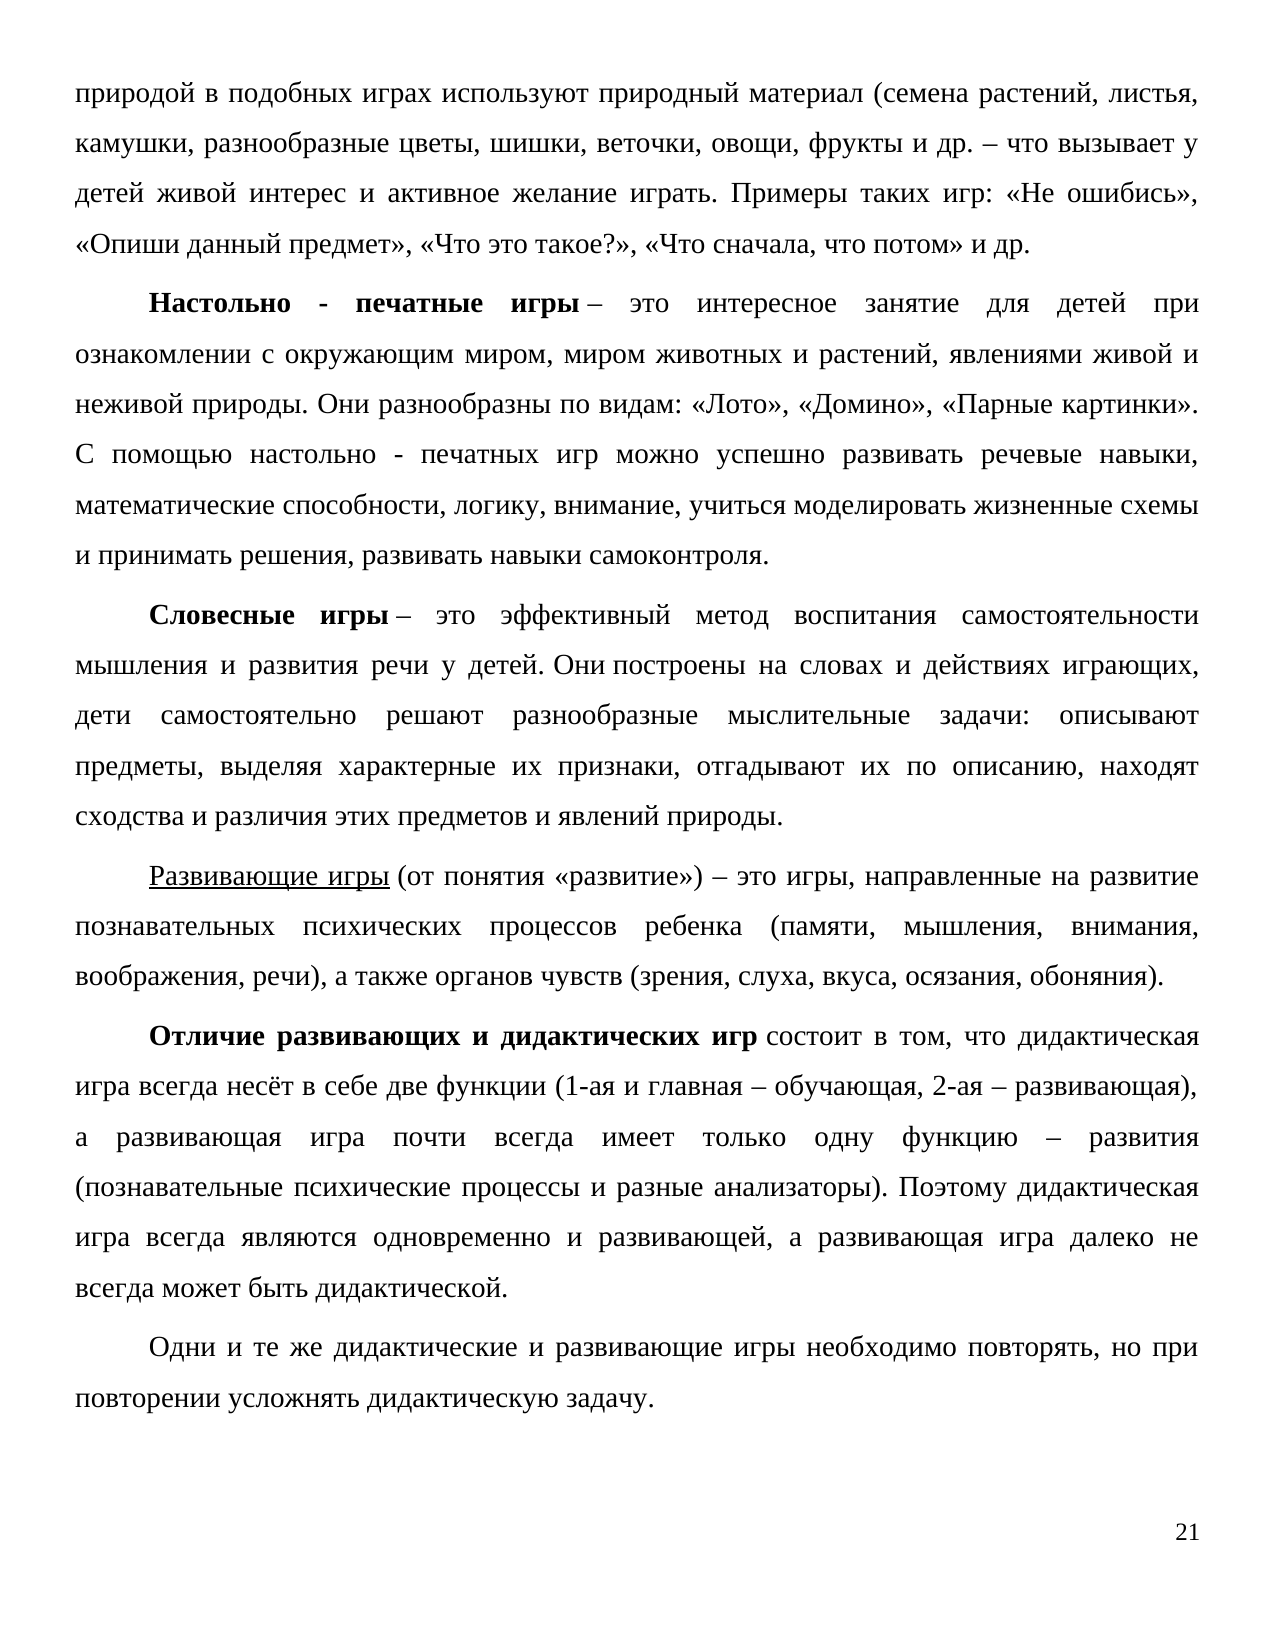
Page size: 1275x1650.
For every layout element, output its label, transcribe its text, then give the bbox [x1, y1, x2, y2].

text Одни и те же дидактические и развивающие игры необходимо повторять, но при повторении усложнять дидактическую задачу. [75, 1329, 1200, 1413]
text Настольно - печатные игры – это интересное занятие для детей при ознакомлении с окружающим миром, миром животных и растений, явлениями живой и неживой природы. Они разнообразны по видам: «Лото», «Домино», «Парные картинки». С помощью настольно - печатных игр можно успешно развивать речевые навыки, математические способности, логику, внимание, учиться моделировать жизненные схемы и принимать решения, развивать навыки самоконтроля. [75, 286, 1200, 571]
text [75, 75, 1200, 259]
text Отличие развивающих и дидактических игр состоит в том, что дидактическая игра всегда несёт в себе две функции (1-ая и главная – обучающая, 2-ая – развивающая), а развивающая игра почти всегда имеет только одну функцию – развития (познавательные психические процессы и разные анализаторы). Поэтому дидактическая игра всегда являются одновременно и развивающей, а развивающая игра далеко не всегда может быть дидактической. [75, 1018, 1200, 1303]
text Развивающие игры (от понятия «развитие») – это игры, направленные на развитие познавательных психических процессов ребенка (памяти, мышления, внимания, воображения, речи), а также органов чувств (зрения, слуха, вкуса, осязания, обоняния). [75, 858, 1200, 992]
text Словесные игры – это эффективный метод воспитания самостоятельности мышления и развития речи у детей. Они построены на словах и действиях играющих, дети самостоятельно решают разнообразные мыслительные задачи: описывают предметы, выделяя характерные их признаки, отгадывают их по описанию, находят сходства и различия этих предметов и явлений природы. [75, 597, 1200, 832]
